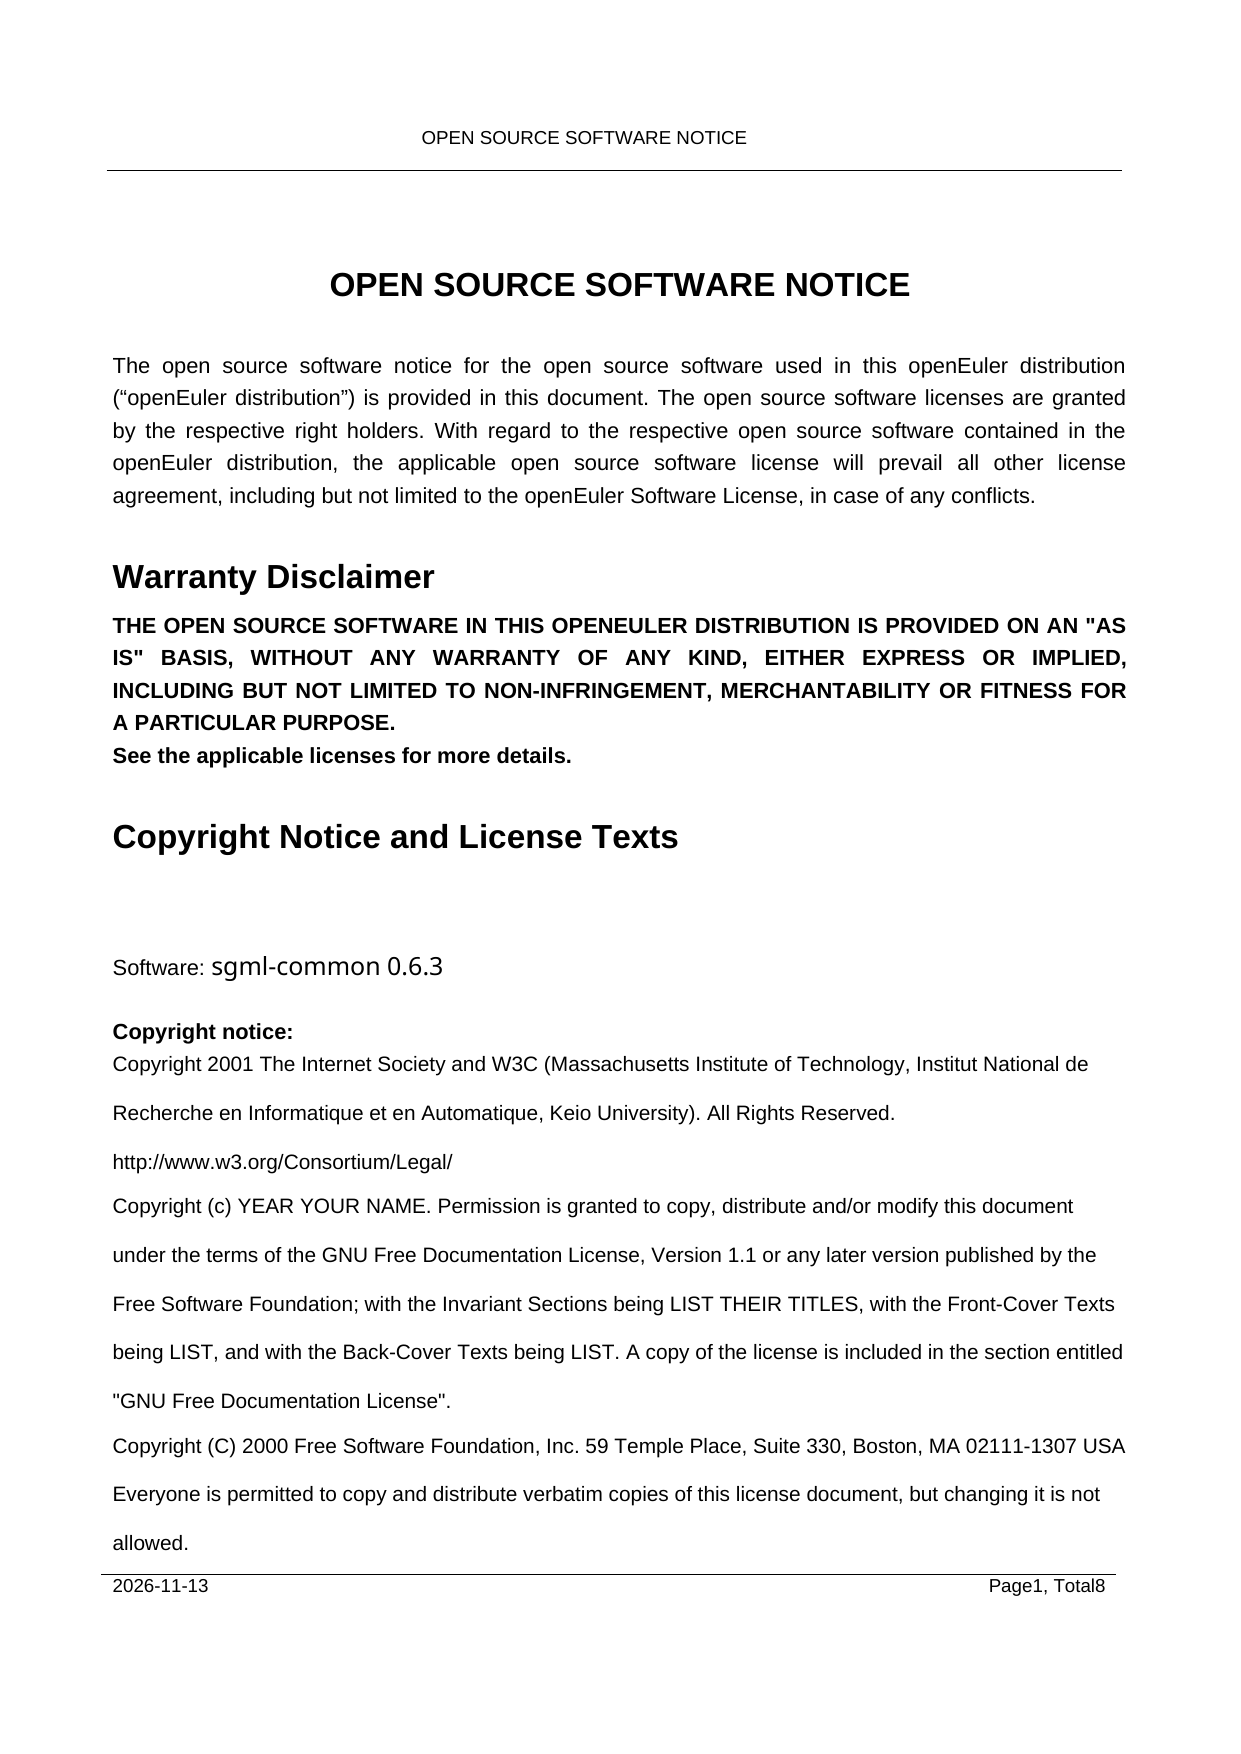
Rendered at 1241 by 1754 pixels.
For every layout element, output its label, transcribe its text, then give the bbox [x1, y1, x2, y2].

text The open source software notice for the open source software used in this openEuler distribution (“openEuler distribution”) is provided in this document. The open source software licenses are granted by the respective right holders. With regard to the respective open source software contained in the openEuler distribution, the applicable open source software license will prevail all other license agreement, including but not limited to the openEuler Software License, in case of any conflicts. [112, 349, 1128, 511]
text Copyright (C) 2000 Free Software Foundation, Inc. 59 Temple Place, Suite 330, Boston, MA 02111-1307 USA Everyone is permitted to copy and distribute verbatim copies of this license document, but changing it is not allowed. [112, 1429, 1128, 1559]
text THE OPEN SOURCE SOFTWARE IN THIS OPENEULER DISTRIBUTION IS PROVIDED ON AN "AS IS" BASIS, WITHOUT ANY WARRANTY OF ANY KIND, EITHER EXPRESS OR IMPLIED, INCLUDING BUT NOT LIMITED TO NON-INFRINGEMENT, MERCHANTABILITY OR FITNESS FOR A PARTICULAR PURPOSE. See the applicable licenses for more details. [112, 609, 1128, 771]
text Copyright 2001 The Internet Society and W3C (Massachusetts Institute of Technology, Institut National de Recherche en Informatique et en Automatique, Keio University). All Rights Reserved. http://www.w3.org/Consortium/Legal/ [112, 1048, 1128, 1178]
text Warranty Disclaimer [112, 544, 1128, 609]
text Copyright Notice and License Texts [112, 804, 1128, 869]
text Copyright (c) YEAR YOUR NAME. Permission is granted to copy, distribute and/or modify this document under the terms of the GNU Free Documentation License, Version 1.1 or any later version published by the Free Software Foundation; with the Invariant Sections being LIST THEIR TITLES, with the Front-Cover Texts being LIST, and with the Back-Cover Texts being LIST. A copy of the license is included in the section entitled "GNU Free Documentation License". [112, 1190, 1128, 1417]
text OPEN SOURCE SOFTWARE NOTICE [112, 251, 1128, 316]
text Copyright notice: [112, 1015, 1128, 1048]
text Software: sgml-common 0.6.3 [112, 933, 1128, 998]
